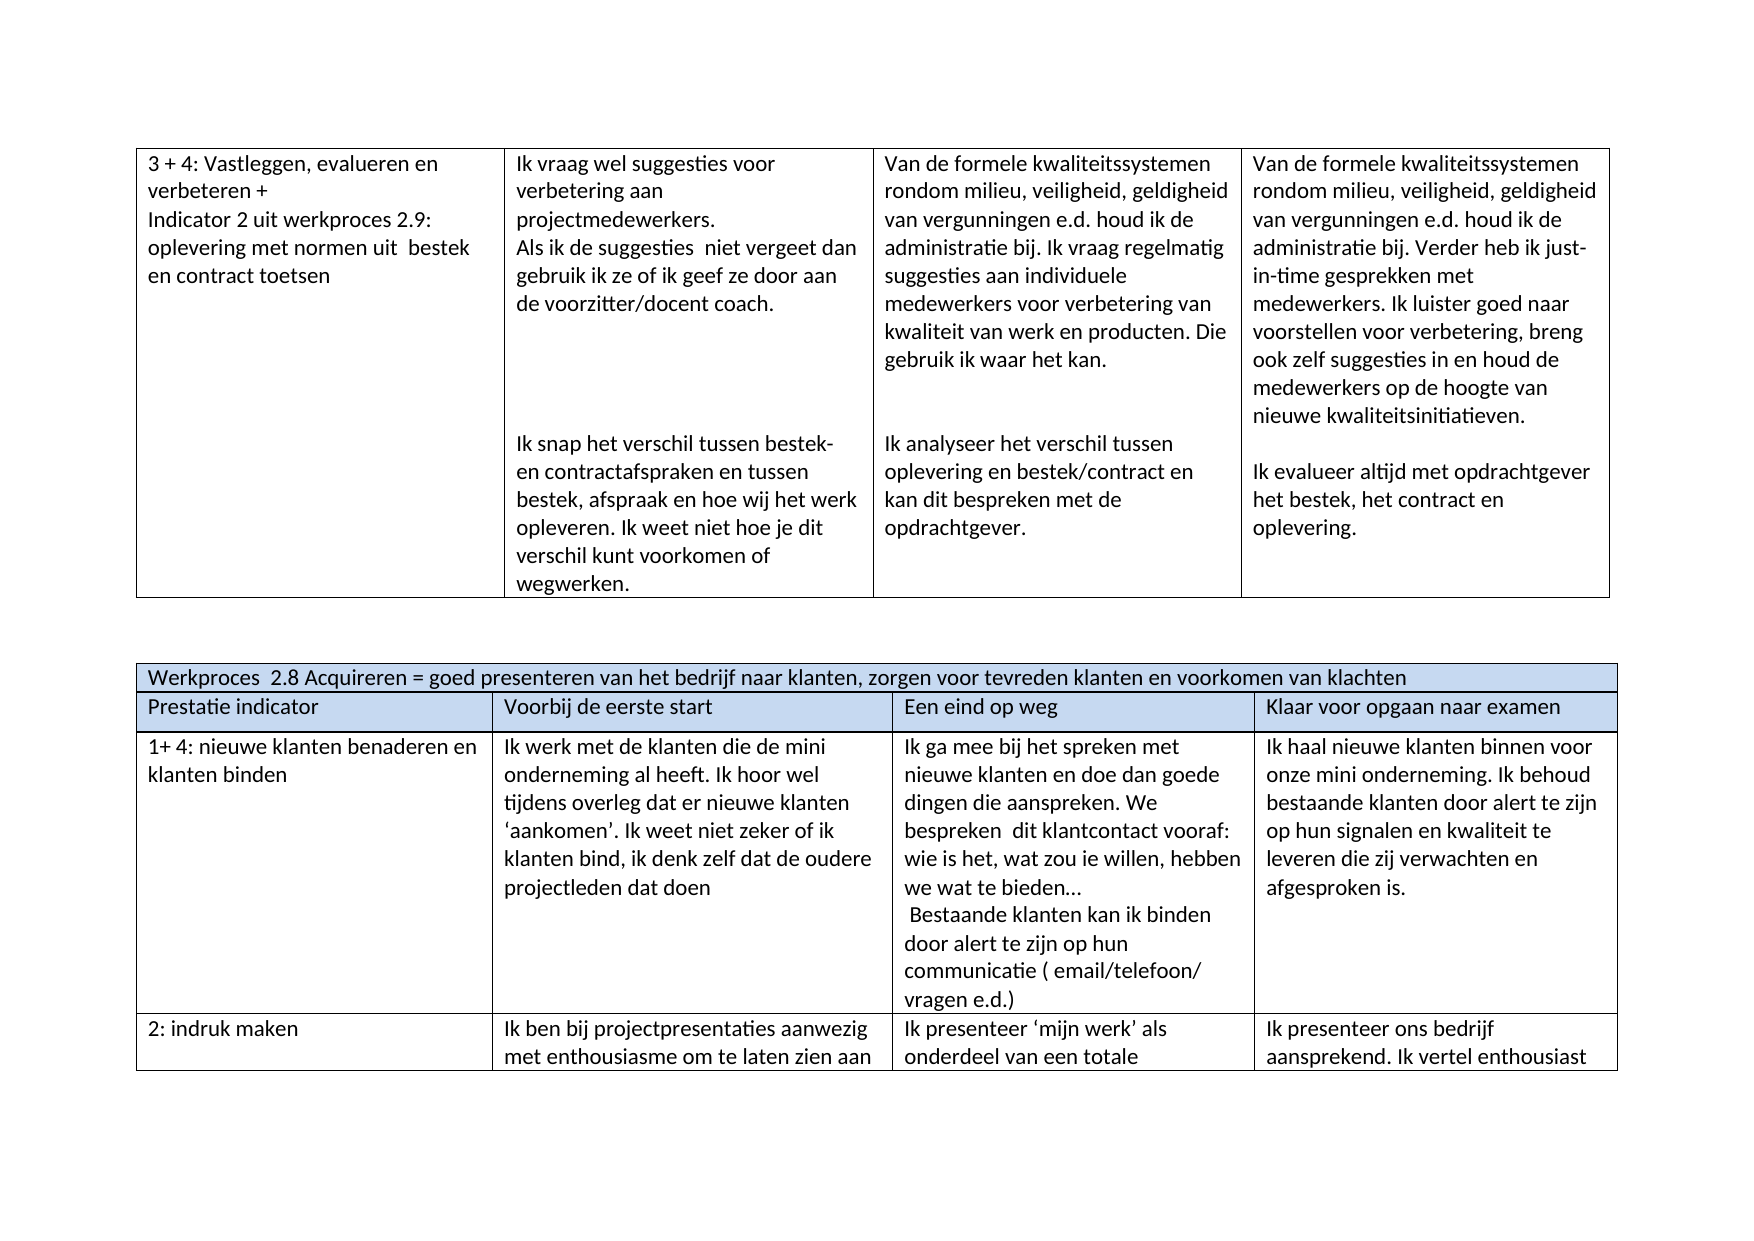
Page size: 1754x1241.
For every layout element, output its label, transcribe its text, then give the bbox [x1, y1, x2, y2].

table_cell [493, 1014, 892, 1070]
table_cell Ik werk met de klanten die de mini onderneming al heeft. Ik hoor wel tijdens overleg dat er nieuwe klanten ‘aankomen’. Ik weet niet zeker of ik klanten bind, ik denk zelf dat de oudere projectleden dat doen [493, 733, 892, 1013]
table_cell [893, 1014, 1254, 1070]
table_cell Voorbij de eerste start [493, 693, 892, 731]
table_cell 1+ 4: nieuwe klanten benaderen en klanten binden [137, 733, 492, 1013]
table_cell 2: indruk maken [137, 1014, 492, 1070]
table_cell Van de formele kwaliteitssystemen rondom milieu, veiligheid, geldigheid van vergunningen e.d. houd ik de administratie bij. Verder heb ik just-in-time gesprekken met medewerkers. Ik luister goed naar voorstellen voor verbetering, breng ook zelf suggesties in en houd de medewerkers op de hoogte van nieuwe kwaliteitsinitiatieven. Ik evalueer altijd met opdrachtgever het bestek, het contract en oplevering. [1242, 149, 1609, 597]
table_cell Klaar voor opgaan naar examen [1255, 693, 1617, 731]
table_cell Ik haal nieuwe klanten binnen voor onze mini onderneming. Ik behoud bestaande klanten door alert te zijn op hun signalen en kwaliteit te leveren die zij verwachten en afgesproken is. [1255, 733, 1617, 1013]
table_cell Ik vraag wel suggesties voor verbetering aan projectmedewerkers. Als ik de suggesties niet vergeet dan gebruik ik ze of ik geef ze door aan de voorzitter/docent coach. Ik snap het verschil tussen bestek- en contractafspraken en tussen bestek, afspraak en hoe wij het werk opleveren. Ik weet niet hoe je dit verschil kunt voorkomen of wegwerken. [505, 149, 873, 597]
table_cell Van de formele kwaliteitssystemen rondom milieu, veiligheid, geldigheid van vergunningen e.d. houd ik de administratie bij. Ik vraag regelmatig suggesties aan individuele medewerkers voor verbetering van kwaliteit van werk en producten. Die gebruik ik waar het kan. Ik analyseer het verschil tussen oplevering en bestek/contract en kan dit bespreken met de opdrachtgever. [874, 149, 1241, 597]
table_cell 3 + 4: Vastleggen, evalueren en verbeteren + Indicator 2 uit werkproces 2.9: oplevering met normen uit bestek en contract toetsen [137, 149, 504, 597]
table_cell Een eind op weg [893, 693, 1254, 731]
table_header Werkproces 2.8 Acquireren = goed presenteren van het bedrijf naar klanten, zorgen voor tevreden klanten en voorkomen van klachten [137, 664, 1617, 691]
table_cell Ik ga mee bij het spreken met nieuwe klanten en doe dan goede dingen die aanspreken. We bespreken dit klantcontact vooraf: wie is het, wat zou ie willen, hebben we wat te bieden… Bestaande klanten kan ik binden door alert te zijn op hun communicatie ( email/telefoon/ vragen e.d.) [893, 733, 1254, 1013]
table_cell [1255, 1014, 1617, 1070]
table_cell Prestatie indicator [137, 693, 492, 731]
